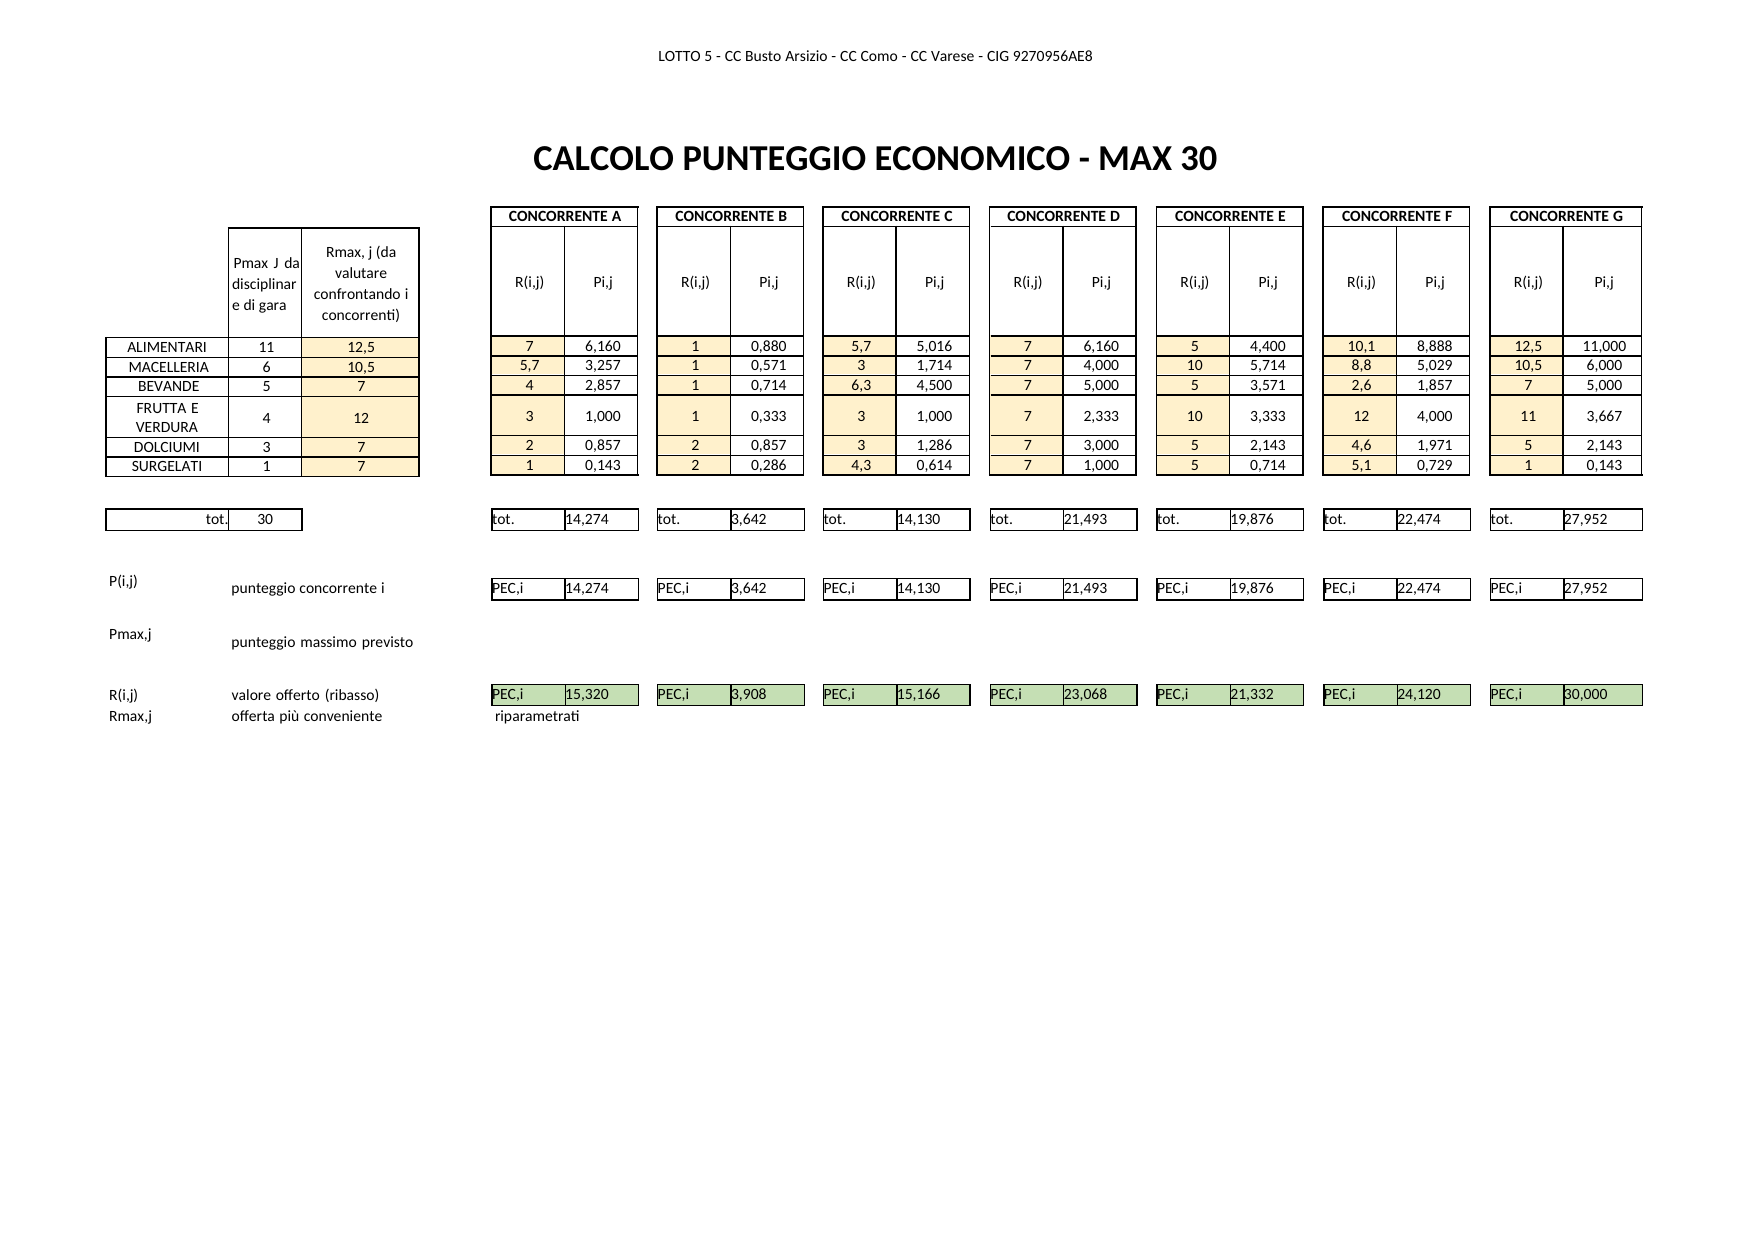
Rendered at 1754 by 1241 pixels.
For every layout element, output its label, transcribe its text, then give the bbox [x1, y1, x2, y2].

text punteggio concorrente i punteggio massimo previsto [231, 578, 447, 651]
text valore offerto (ribasso) [231, 686, 389, 703]
subtitle CALCOLO PUNTEGGIO ECONOMICO - MAX 30 [275, 134, 1475, 179]
text P(i,j) Pmax,j [109, 571, 153, 643]
text R(i,j) Rmax,j [109, 686, 154, 726]
text offerta più conveniente [231, 706, 389, 725]
text riparametrati [495, 707, 1656, 726]
